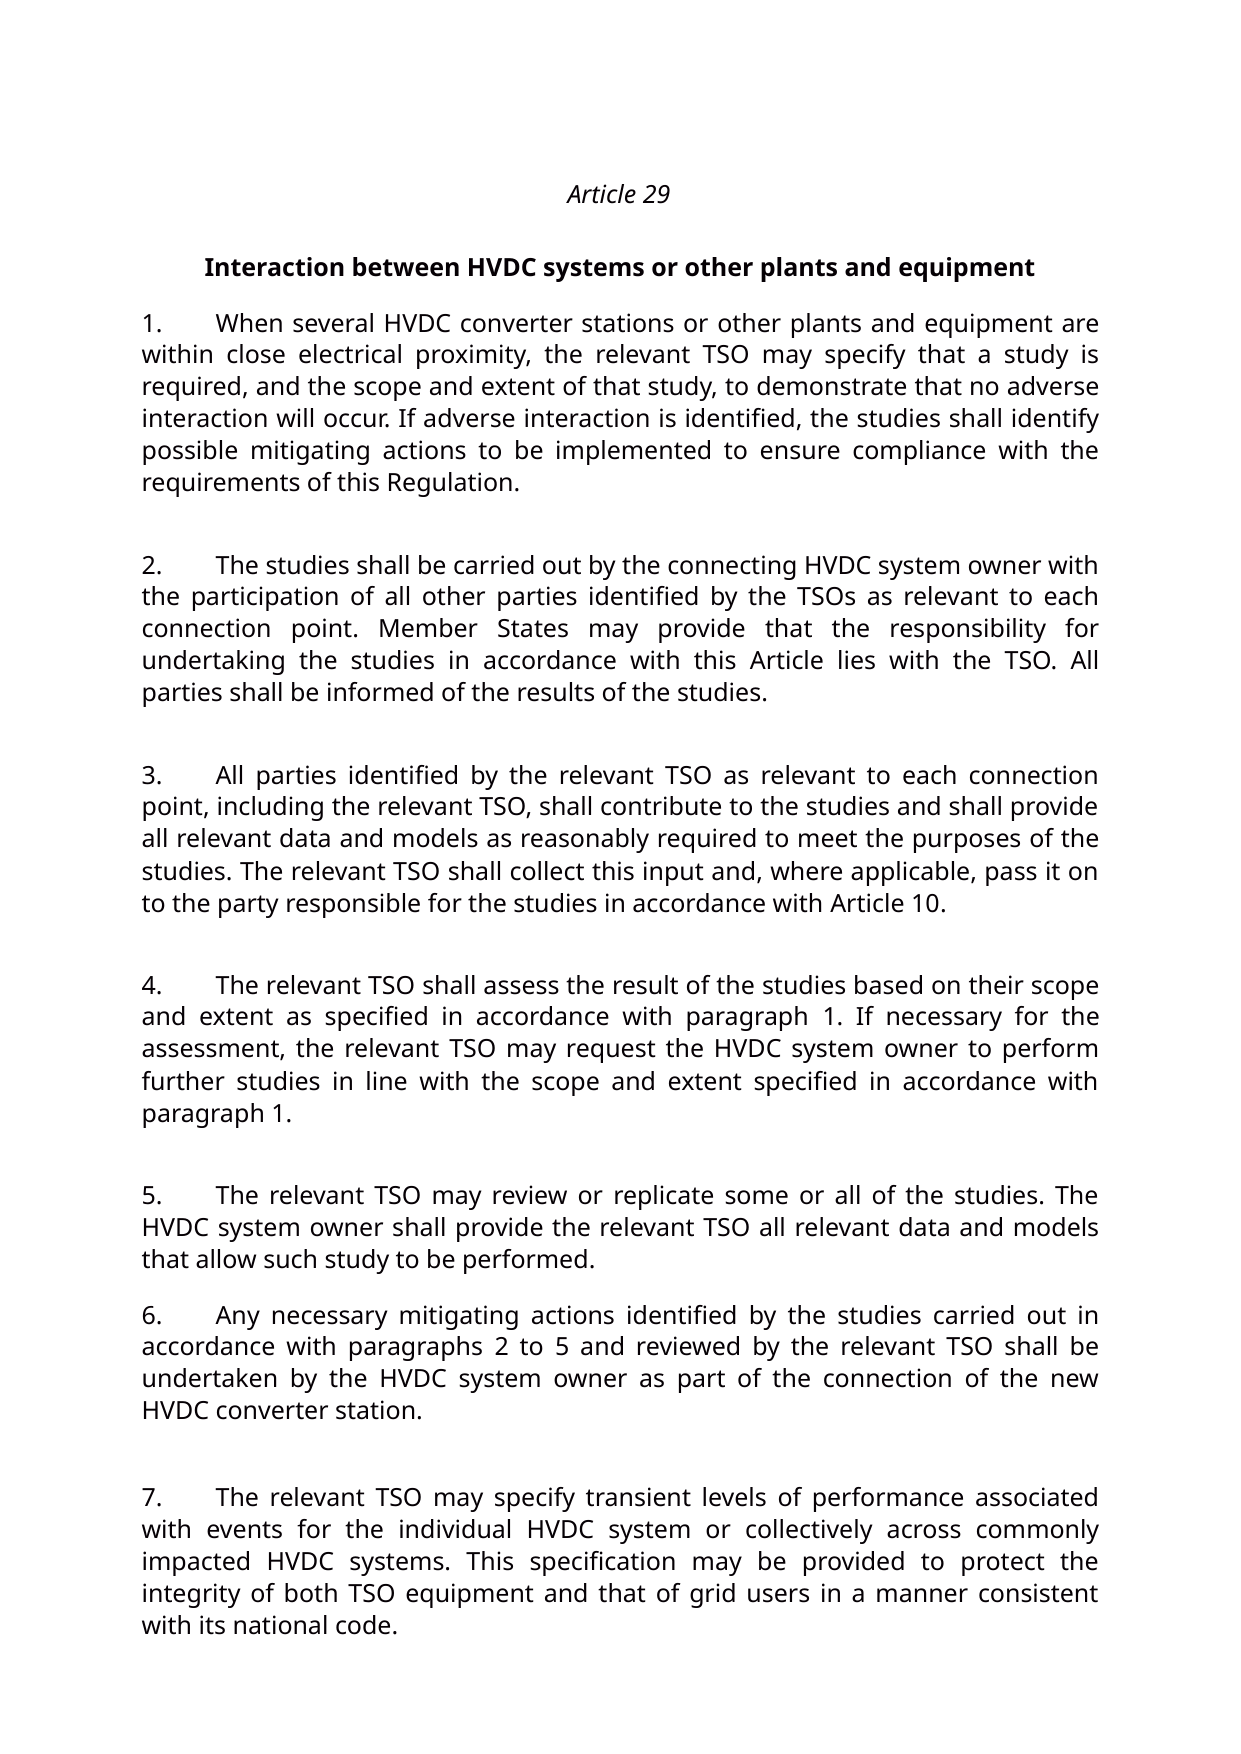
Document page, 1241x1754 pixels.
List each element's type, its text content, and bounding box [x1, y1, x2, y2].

list The relevant TSO may specify transient levels of performance associated with events for the individual HVDC system or collectively across commonly impacted HVDC systems. This specification may be provided to protect the integrity of both TSO equipment and that of grid users in a manner consistent with its national code. [141, 1481, 1100, 1642]
list Any necessary mitigating actions identified by the studies carried out in accordance with paragraphs 2 to 5 and reviewed by the relevant TSO shall be undertaken by the HVDC system owner as part of the connection of the new HVDC converter station. [141, 1299, 1100, 1427]
list The studies shall be carried out by the connecting HVDC system owner with the participation of all other parties identified by the TSOs as relevant to each connection point. Member States may provide that the responsibility for undertaking the studies in accordance with this Article lies with the TSO. All parties shall be informed of the results of the studies. [141, 549, 1100, 709]
text Interaction between HVDC systems or other plants and equipment [140, 251, 1100, 283]
list The relevant TSO may review or replicate some or all of the studies. The HVDC system owner shall provide the relevant TSO all relevant data and models that allow such study to be performed. [141, 1179, 1100, 1275]
list All parties identified by the relevant TSO as relevant to each connection point, including the relevant TSO, shall contribute to the studies and shall provide all relevant data and models as reasonably required to meet the purposes of the studies. The relevant TSO shall collect this input and, where applicable, pass it on to the party responsible for the studies in accordance with Article 10. [141, 759, 1100, 919]
subtitle Article 29 [140, 176, 1100, 210]
list When several HVDC converter stations or other plants and equipment are within close electrical proximity, the relevant TSO may specify that a study is required, and the scope and extent of that study, to demonstrate that no adverse interaction will occur. If adverse interaction is identified, the studies shall identify possible mitigating actions to be implemented to ensure compliance with the requirements of this Regulation. [141, 307, 1100, 499]
list The relevant TSO shall assess the result of the studies based on their scope and extent as specified in accordance with paragraph 1. If necessary for the assessment, the relevant TSO may request the HVDC system owner to perform further studies in line with the scope and extent specified in accordance with paragraph 1. [141, 969, 1100, 1129]
